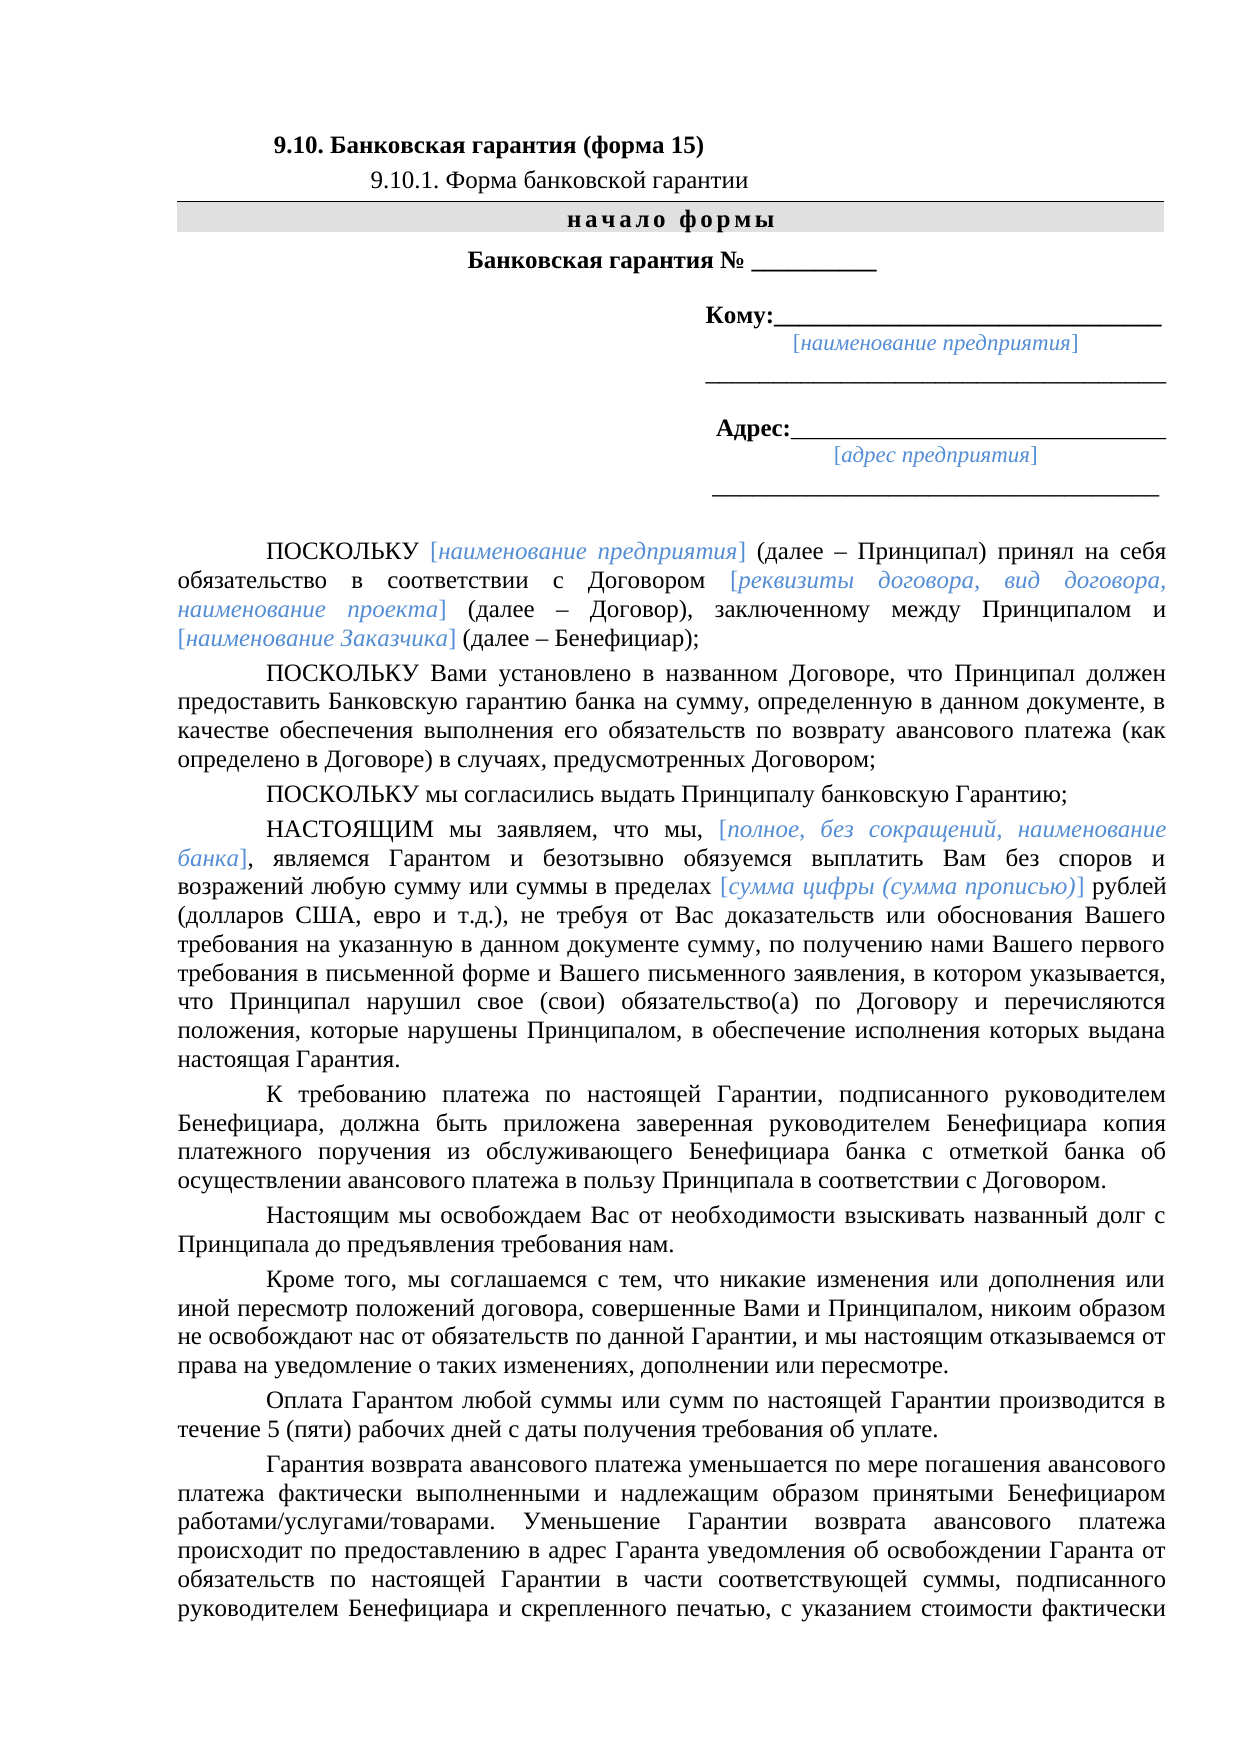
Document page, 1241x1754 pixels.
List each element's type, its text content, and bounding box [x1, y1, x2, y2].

text Банковская гарантия № __________ [177, 245, 1167, 274]
text ПОСКОЛЬКУ мы согласились выдать Принципалу банковскую Гарантию; [177, 779, 1167, 808]
text НАСТОЯЩИМ мы заявляем, что мы, [полное, без сокращений, наименование банка], являемся Гарантом и безотзывно обязуемся выплатить Вам без споров и возражений любую сумму или суммы в пределах [сумма цифры (сумма прописью)] рублей (долларов США, евро и т.д.), не требуя от Вас доказательств или обоснования Вашего требования на указанную в данном документе сумму, по получению нами Вашего первого требования в письменной форме и Вашего письменного заявления, в котором указывается, что Принципал нарушил свое (свои) обязательство(а) по Договору и перечисляются положения, которые нарушены Принципалом, в обеспечение исполнения которых выдана настоящая Гарантия. [177, 814, 1167, 1073]
text Оплата Гарантом любой суммы или сумм по настоящей Гарантии производится в течение 5 (пяти) рабочих дней с даты получения требования об уплате. [177, 1385, 1167, 1443]
text ПОСКОЛЬКУ [наименование предприятия] (далее – Принципал) принял на себя обязательство в соответствии с Договором [реквизиты договора, вид договора, наименование проекта] (далее – Договор), заключенному между Принципалом и [наименование Заказчика] (далее – Бенефициар); [177, 536, 1167, 651]
list Форма банковской гарантии [370, 166, 1167, 194]
text К требованию платежа по настоящей Гарантии, подписанного руководителем Бенефициара, должна быть приложена заверенная руководителем Бенефициара копия платежного поручения из обслуживающего Бенефициара банка с отметкой банка об осуществлении авансового платежа в пользу Принципала в соответствии с Договором. [177, 1079, 1167, 1194]
text ПОСКОЛЬКУ Вами установлено в названном Договоре, что Принципал должен предоставить Банковскую гарантию банка на сумму, определенную в данном документе, в качестве обеспечения выполнения его обязательств по возврату авансового платежа (как определено в Договоре) в случаях, предусмотренных Договором; [177, 658, 1167, 773]
text Кроме того, мы соглашаемся с тем, что никакие изменения или дополнения или иной пересмотр положений договора, совершенные Вами и Принципалом, никоим образом не освобождают нас от обязательств по данной Гарантии, и мы настоящим отказываемся от права на уведомление о таких изменениях, дополнении или пересмотре. [177, 1264, 1167, 1379]
table_header Кому:_______________________________ [наименование предприятия] __________________________________ Адрес:______________________________ [адрес предприятия] _________________________________ [694, 300, 1177, 499]
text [177, 1449, 1167, 1621]
text начало формы [177, 202, 1164, 232]
list Банковская гарантия (форма 15) [274, 131, 1167, 159]
text Настоящим мы освобождаем Вас от необходимости взыскивать названный долг с Принципала до предъявления требования нам. [177, 1200, 1167, 1258]
